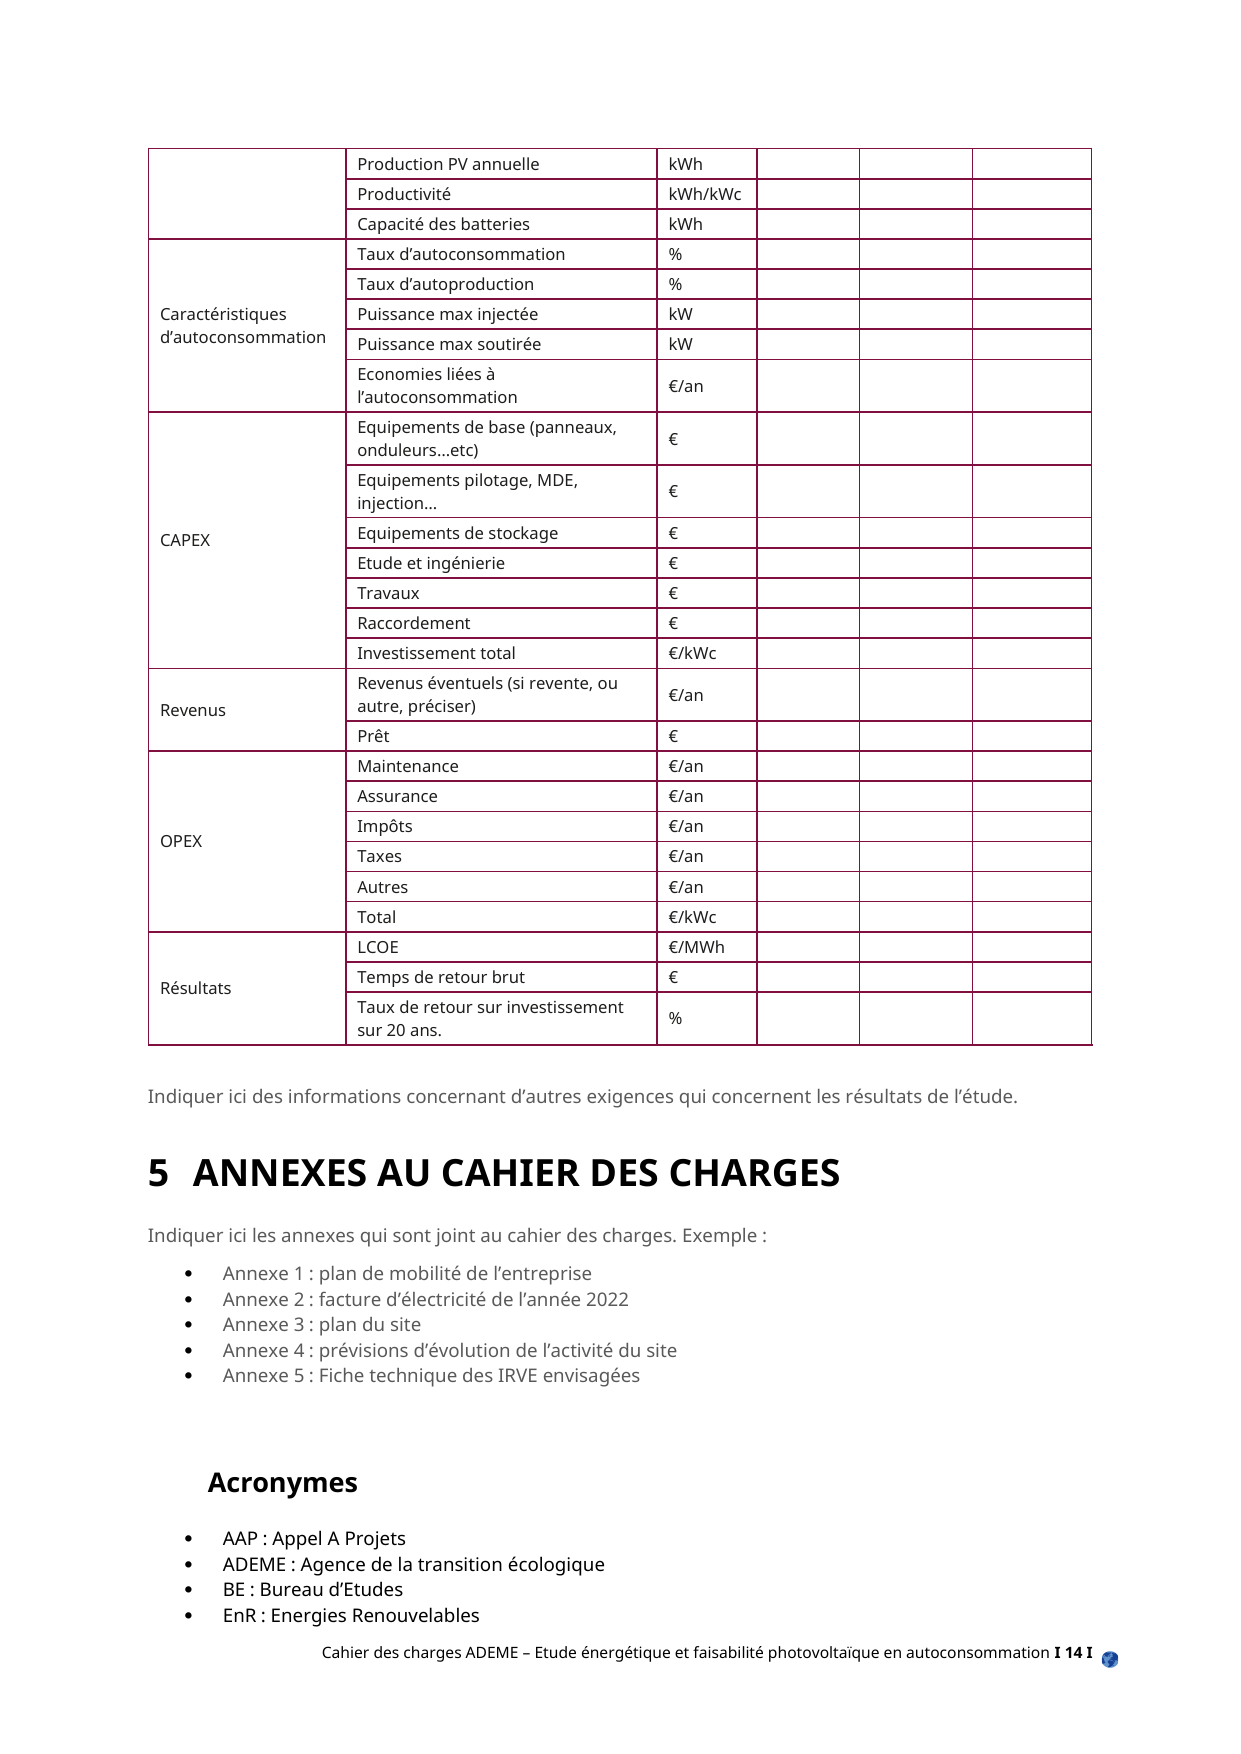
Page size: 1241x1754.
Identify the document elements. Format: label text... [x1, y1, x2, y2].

table_cell [973, 933, 1091, 961]
table_cell [973, 579, 1091, 607]
table_cell [758, 639, 859, 667]
table_cell [758, 669, 859, 720]
table_cell [860, 993, 972, 1044]
table_cell [973, 330, 1091, 358]
table_cell OPEX [149, 752, 345, 931]
table_cell [860, 360, 972, 411]
table_cell [758, 149, 859, 178]
table_cell Revenus [149, 669, 345, 750]
table_cell Impôts [347, 812, 656, 841]
table_cell [860, 872, 972, 901]
table_cell €/an [658, 842, 756, 871]
table_cell € [658, 413, 756, 464]
table_cell [973, 549, 1091, 577]
table_cell [860, 902, 972, 931]
table_cell [758, 210, 859, 238]
table_cell [758, 300, 859, 328]
table_cell Puissance max injectée [347, 300, 656, 328]
table_cell [758, 752, 859, 780]
table_cell [758, 579, 859, 607]
table_cell kWh [658, 149, 756, 178]
table_cell [973, 149, 1091, 178]
table_cell Total [347, 902, 656, 931]
table_cell [973, 413, 1091, 464]
table_cell [860, 752, 972, 780]
table_cell [973, 180, 1091, 208]
table_cell [758, 466, 859, 517]
table_cell Maintenance [347, 752, 656, 780]
table_cell € [658, 549, 756, 577]
list ADEME : Agence de la transition écologique [185, 1551, 1092, 1577]
table_cell €/an [658, 752, 756, 780]
table_cell Productivité [347, 180, 656, 208]
table_cell [860, 149, 972, 178]
table_cell Résultats [149, 933, 345, 1044]
table_cell % [658, 240, 756, 268]
table_cell [860, 210, 972, 238]
table_cell [973, 270, 1091, 298]
table_cell [758, 518, 859, 547]
table_cell [973, 902, 1091, 931]
table_cell [860, 549, 972, 577]
table_cell [973, 752, 1091, 780]
table_cell [758, 360, 859, 411]
table_cell Puissance max soutirée [347, 330, 656, 358]
table_cell [973, 812, 1091, 841]
table_cell kW [658, 330, 756, 358]
table_cell €/an [658, 872, 756, 901]
table_cell [758, 549, 859, 577]
table_cell Investissement total [347, 639, 656, 667]
table_cell € [658, 579, 756, 607]
table_cell Taux d’autoproduction [347, 270, 656, 298]
table_cell Taxes [347, 842, 656, 871]
table_cell [758, 413, 859, 464]
table_cell [860, 413, 972, 464]
table_cell [973, 963, 1091, 991]
table_cell [758, 963, 859, 991]
picture [1101, 1651, 1119, 1668]
subtitle annexes au cahier des charges [148, 1147, 1092, 1198]
table_cell [860, 240, 972, 268]
table_cell [860, 270, 972, 298]
table_cell [973, 842, 1091, 871]
table_cell [758, 872, 859, 901]
table_cell € [658, 722, 756, 750]
table_cell Taux d’autoconsommation [347, 240, 656, 268]
table_cell [860, 933, 972, 961]
table_cell [860, 782, 972, 811]
table_cell Equipements de base (panneaux, onduleurs…etc) [347, 413, 656, 464]
table_cell [860, 466, 972, 517]
table_cell €/an [658, 782, 756, 811]
table_cell Temps de retour brut [347, 963, 656, 991]
table_cell [758, 812, 859, 841]
table_cell € [658, 609, 756, 637]
table_cell % [658, 270, 756, 298]
table_cell € [658, 963, 756, 991]
table_cell [973, 782, 1091, 811]
table_cell Economies liées à l’autoconsommation [347, 360, 656, 411]
table_cell kWh [658, 210, 756, 238]
table_cell €/an [658, 812, 756, 841]
list EnR : Energies Renouvelables [185, 1602, 1092, 1628]
table_cell [758, 933, 859, 961]
table_cell [758, 330, 859, 358]
table_cell Autres [347, 872, 656, 901]
table_cell Production PV annuelle [347, 149, 656, 178]
table_cell Revenus éventuels (si revente, ou autre, préciser) [347, 669, 656, 720]
table_cell €/an [658, 360, 756, 411]
table_cell [860, 842, 972, 871]
table_cell Assurance [347, 782, 656, 811]
table_cell Taux de retour sur investissement sur 20 ans. [347, 993, 656, 1044]
table_cell [758, 722, 859, 750]
table_cell [860, 812, 972, 841]
table_cell [973, 518, 1091, 547]
table_cell [758, 180, 859, 208]
table_cell [860, 330, 972, 358]
table_cell [758, 609, 859, 637]
table_cell [973, 360, 1091, 411]
table_cell [973, 466, 1091, 517]
table_cell kWh/kWc [658, 180, 756, 208]
table_cell Equipements pilotage, MDE, injection… [347, 466, 656, 517]
table_cell [973, 722, 1091, 750]
table_cell [860, 609, 972, 637]
table_cell Prêt [347, 722, 656, 750]
table_cell [860, 180, 972, 208]
table_cell CAPEX [149, 413, 345, 667]
table_cell % [658, 993, 756, 1044]
table_cell [758, 240, 859, 268]
table_cell Capacité des batteries [347, 210, 656, 238]
table_cell Caractéristiques d’autoconsommation [149, 240, 345, 411]
table_cell [860, 722, 972, 750]
table_cell [973, 300, 1091, 328]
table_cell [973, 669, 1091, 720]
table_cell [758, 993, 859, 1044]
table_cell Equipements de stockage [347, 518, 656, 547]
table_cell [860, 300, 972, 328]
list AAP : Appel A Projets [185, 1526, 1092, 1551]
table_cell €/an [658, 669, 756, 720]
table_cell € [658, 518, 756, 547]
table_cell [973, 872, 1091, 901]
table_cell [758, 782, 859, 811]
table_cell €/MWh [658, 933, 756, 961]
table_cell [973, 609, 1091, 637]
table_cell [860, 669, 972, 720]
table_cell Travaux [347, 579, 656, 607]
table_cell [860, 639, 972, 667]
table_cell [758, 902, 859, 931]
table_cell [973, 639, 1091, 667]
table_cell € [658, 466, 756, 517]
table_cell [973, 240, 1091, 268]
table_cell [758, 842, 859, 871]
table_cell [860, 579, 972, 607]
table_cell €/kWc [658, 902, 756, 931]
list BE : Bureau d’Etudes [185, 1577, 1092, 1602]
table_cell €/kWc [658, 639, 756, 667]
table_cell [758, 270, 859, 298]
table_cell LCOE [347, 933, 656, 961]
table_cell Etude et ingénierie [347, 549, 656, 577]
list Acronymes [208, 1464, 1092, 1501]
table_cell Raccordement [347, 609, 656, 637]
table_cell [860, 518, 972, 547]
table_cell [973, 993, 1091, 1044]
table_cell [860, 963, 972, 991]
table_cell [973, 210, 1091, 238]
table_cell kW [658, 300, 756, 328]
